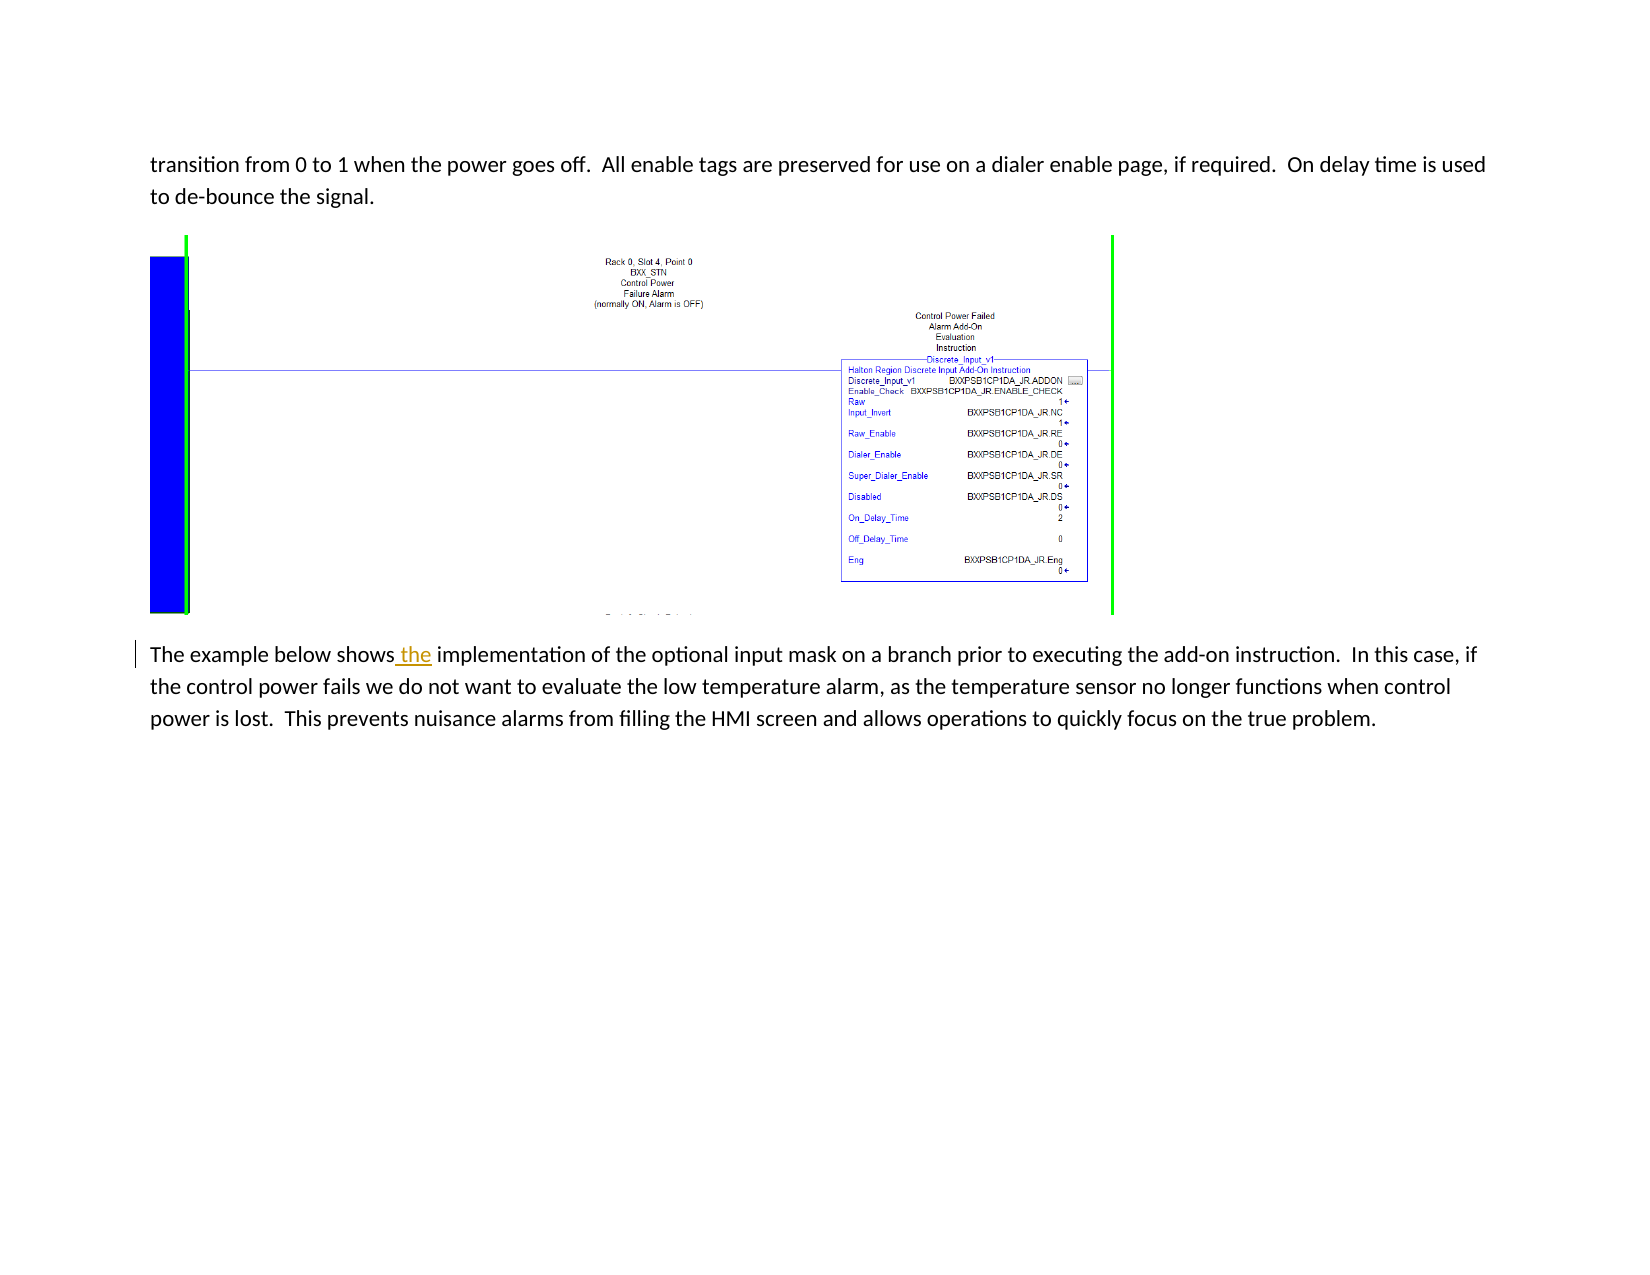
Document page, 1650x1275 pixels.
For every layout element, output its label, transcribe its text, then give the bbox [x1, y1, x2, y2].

text The example below shows implementation of the optional input mask on a branch prior to executing the add-on instruction. In this case, if the control power fails we do not want to evaluate the low temperature alarm, as the temperature sensor no longer functions when control power is lost. This prevents nuisance alarms from filling the HMI screen and allows operations to quickly focus on the true problem. [150, 640, 1500, 732]
picture [150, 235, 1125, 615]
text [150, 150, 1500, 210]
